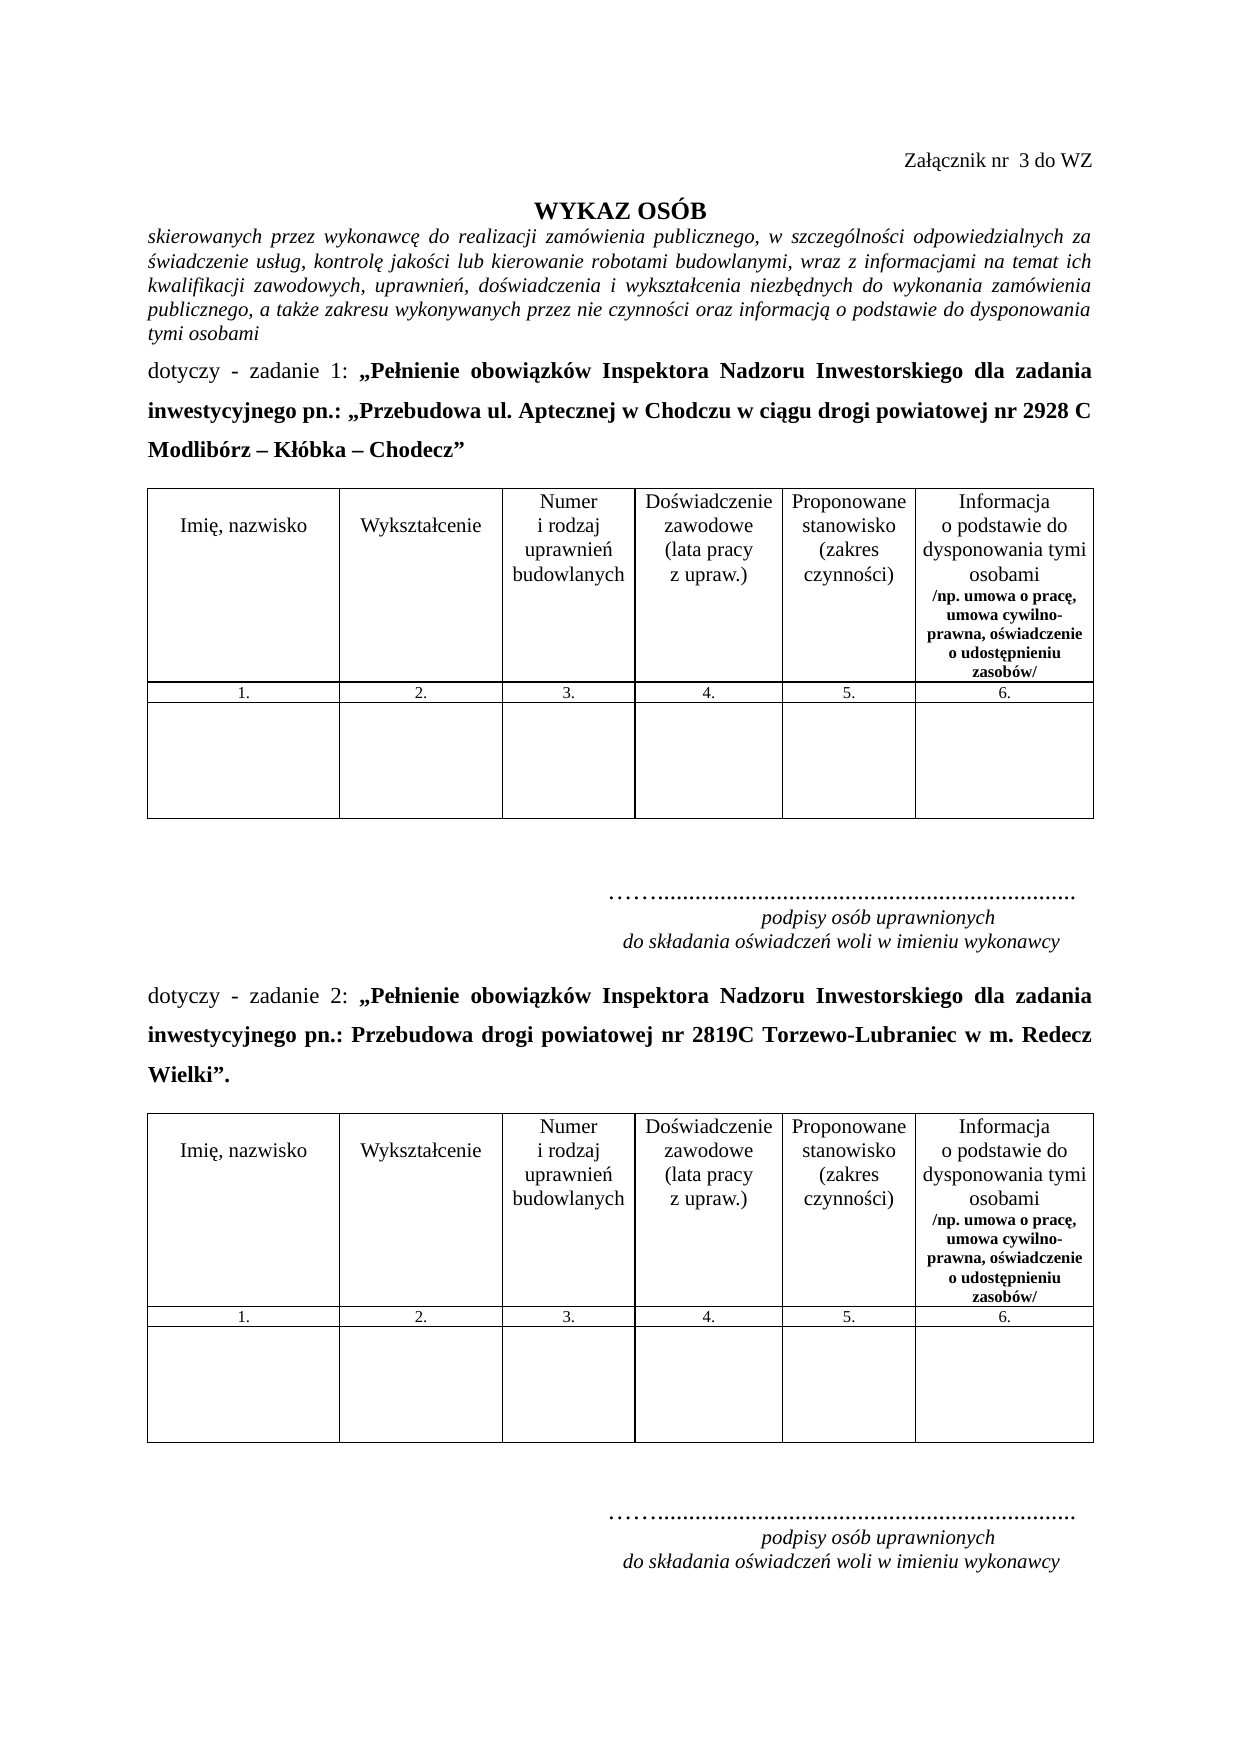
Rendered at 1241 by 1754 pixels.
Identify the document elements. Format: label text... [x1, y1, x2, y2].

table_cell [503, 1327, 634, 1442]
table_cell 5. [783, 683, 915, 702]
table_cell 5. [783, 1307, 915, 1326]
text dotyczy - zadanie 1: „Pełnienie obowiązków Inspektora Nadzoru Inwestorskiego dla zadania inwestycyjnego pn.: „Przebudowa ul. Aptecznej w Chodczu w ciągu drogi powiatowej nr 2928 C Modlibórz – Kłóbka – Chodecz” [148, 357, 1093, 463]
table_header Imię, nazwisko [148, 489, 339, 681]
text podpisy osób uprawnionych [590, 905, 1093, 929]
table_header Imię, nazwisko [148, 1114, 339, 1306]
table_header Proponowane stanowisko (zakres czynności) [783, 489, 915, 681]
table_cell 6. [916, 683, 1093, 702]
table_cell [783, 1327, 915, 1442]
table_header Proponowane stanowisko (zakres czynności) [783, 1114, 915, 1306]
text dotyczy - zadanie 2: „Pełnienie obowiązków Inspektora Nadzoru Inwestorskiego dla zadania inwestycyjnego pn.: Przebudowa drogi powiatowej nr 2819C Torzewo-Lubraniec w m. Redecz Wielki”. [148, 982, 1093, 1087]
table_cell [636, 703, 782, 818]
table_cell [503, 703, 634, 818]
table_header Doświadczenie zawodowe (lata pracy z upraw.) [636, 1114, 782, 1306]
table_cell 3. [503, 683, 634, 702]
table_header Wykształcenie [340, 489, 502, 681]
table_cell 6. [916, 1307, 1093, 1326]
text ……................................................................... [590, 876, 1093, 905]
table_cell [148, 1327, 339, 1442]
table_cell [916, 703, 1093, 818]
table_header Informacja o podstawie do dysponowania tymi osobami /np. umowa o pracę, umowa cywilno-prawna, oświadczenie o udostępnieniu zasobów/ [916, 489, 1093, 681]
table_cell [636, 1327, 782, 1442]
table_cell 2. [340, 683, 502, 702]
table_cell [916, 1327, 1093, 1442]
table_cell 3. [503, 1307, 634, 1326]
text WYKAZ OSÓB [148, 196, 1093, 224]
table_cell 4. [636, 1307, 782, 1326]
table_cell [148, 703, 339, 818]
table_header Wykształcenie [340, 1114, 502, 1306]
text do składania oświadczeń woli w imieniu wykonawcy [590, 1549, 1093, 1573]
table_header Informacja o podstawie do dysponowania tymi osobami /np. umowa o pracę, umowa cywilno-prawna, oświadczenie o udostępnieniu zasobów/ [916, 1114, 1093, 1306]
text podpisy osób uprawnionych [590, 1525, 1093, 1549]
text skierowanych przez wykonawcę do realizacji zamówienia publicznego, w szczególności odpowiedzialnych za świadczenie usług, kontrolę jakości lub kierowanie robotami budowlanymi, wraz z informacjami na temat ich kwalifikacji zawodowych, uprawnień, doświadczenia i wykształcenia niezbędnych do wykonania zamówienia publicznego, a także zakresu wykonywanych przez nie czynności oraz informacją o podstawie do dysponowania tymi osobami [148, 224, 1093, 345]
table_cell 2. [340, 1307, 502, 1326]
table_cell 4. [636, 683, 782, 702]
table_cell [340, 703, 502, 818]
table_cell 1. [148, 1307, 339, 1326]
text Załącznik nr 3 do WZ [148, 148, 1093, 172]
table_cell [340, 1327, 502, 1442]
table_header Doświadczenie zawodowe (lata pracy z upraw.) [636, 489, 782, 681]
table_cell 1. [148, 683, 339, 702]
table_header Numer i rodzaj uprawnień budowlanych [503, 489, 634, 681]
table_header Numer i rodzaj uprawnień budowlanych [503, 1114, 634, 1306]
text ……................................................................... [590, 1496, 1093, 1525]
text do składania oświadczeń woli w imieniu wykonawcy [590, 929, 1093, 953]
table_cell [783, 703, 915, 818]
